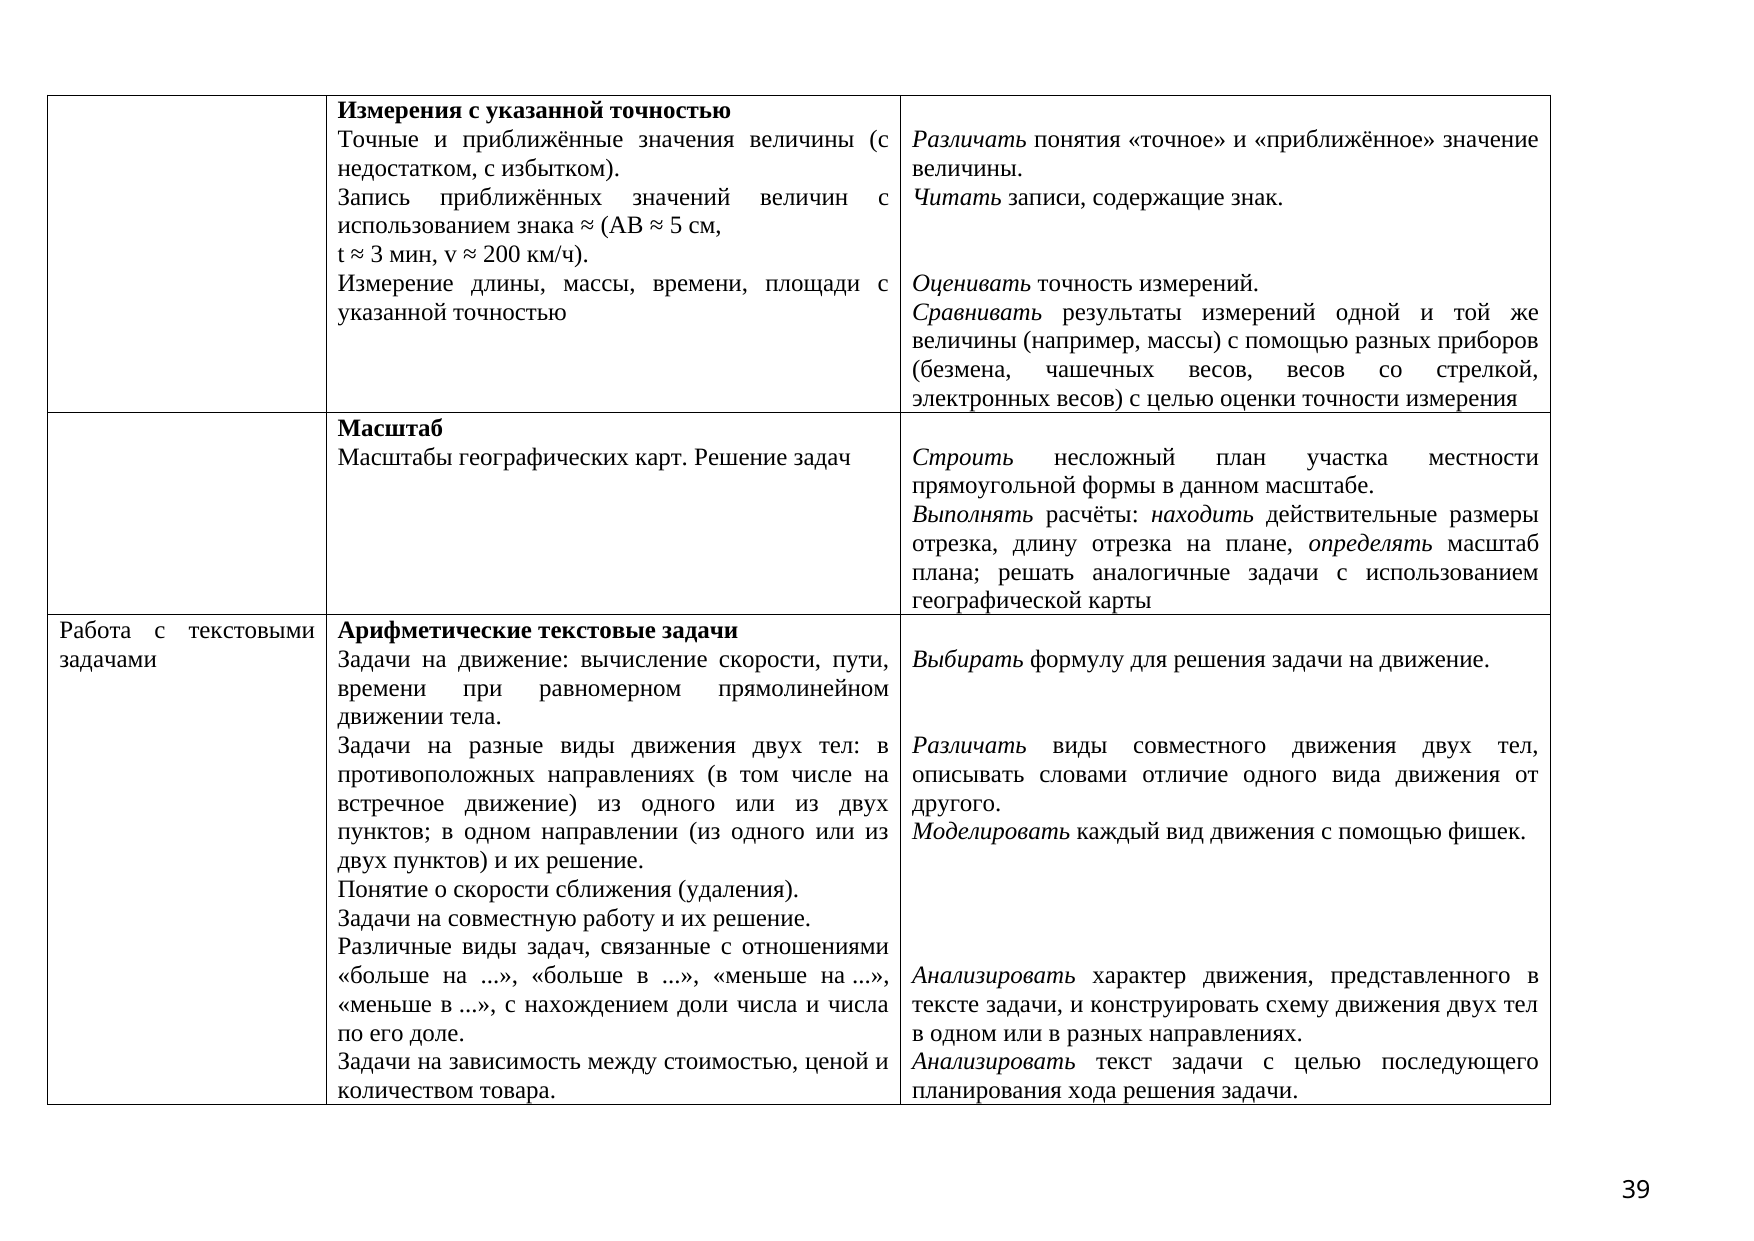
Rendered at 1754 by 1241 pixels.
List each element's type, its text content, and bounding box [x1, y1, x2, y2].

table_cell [901, 615, 1550, 1104]
table_cell Различать понятия «точное» и «приближённое» значение величины. Читать записи, содержащие знак. Оценивать точность измерений. Сравнивать результаты измерений одной и той же величины (например, массы) с помощью разных приборов (безмена, чашечных весов, весов со стрелкой, электронных весов) с целью оценки точности измерения [901, 96, 1550, 412]
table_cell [327, 615, 900, 1104]
table_cell Масштаб Масштабы географических карт. Решение задач [327, 413, 900, 614]
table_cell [48, 615, 326, 1104]
table_cell Строить несложный план участка местности прямоугольной формы в данном масштабе. Выполнять расчёты: находить действительные размеры отрезка, длину отрезка на плане, определять масштаб плана; решать аналогичные задачи с использованием географической карты [901, 413, 1550, 614]
table_cell Измерения с указанной точностью Точные и приближённые значения величины (с недостатком, с избытком). Запись приближённых значений величин с использованием знака ≈ (АВ ≈ 5 см, t ≈ 3 мин, v ≈ 200 км/ч). Измерение длины, массы, времени, площади с указанной точностью [327, 96, 900, 412]
table_cell [48, 96, 326, 412]
table_cell [48, 413, 326, 614]
